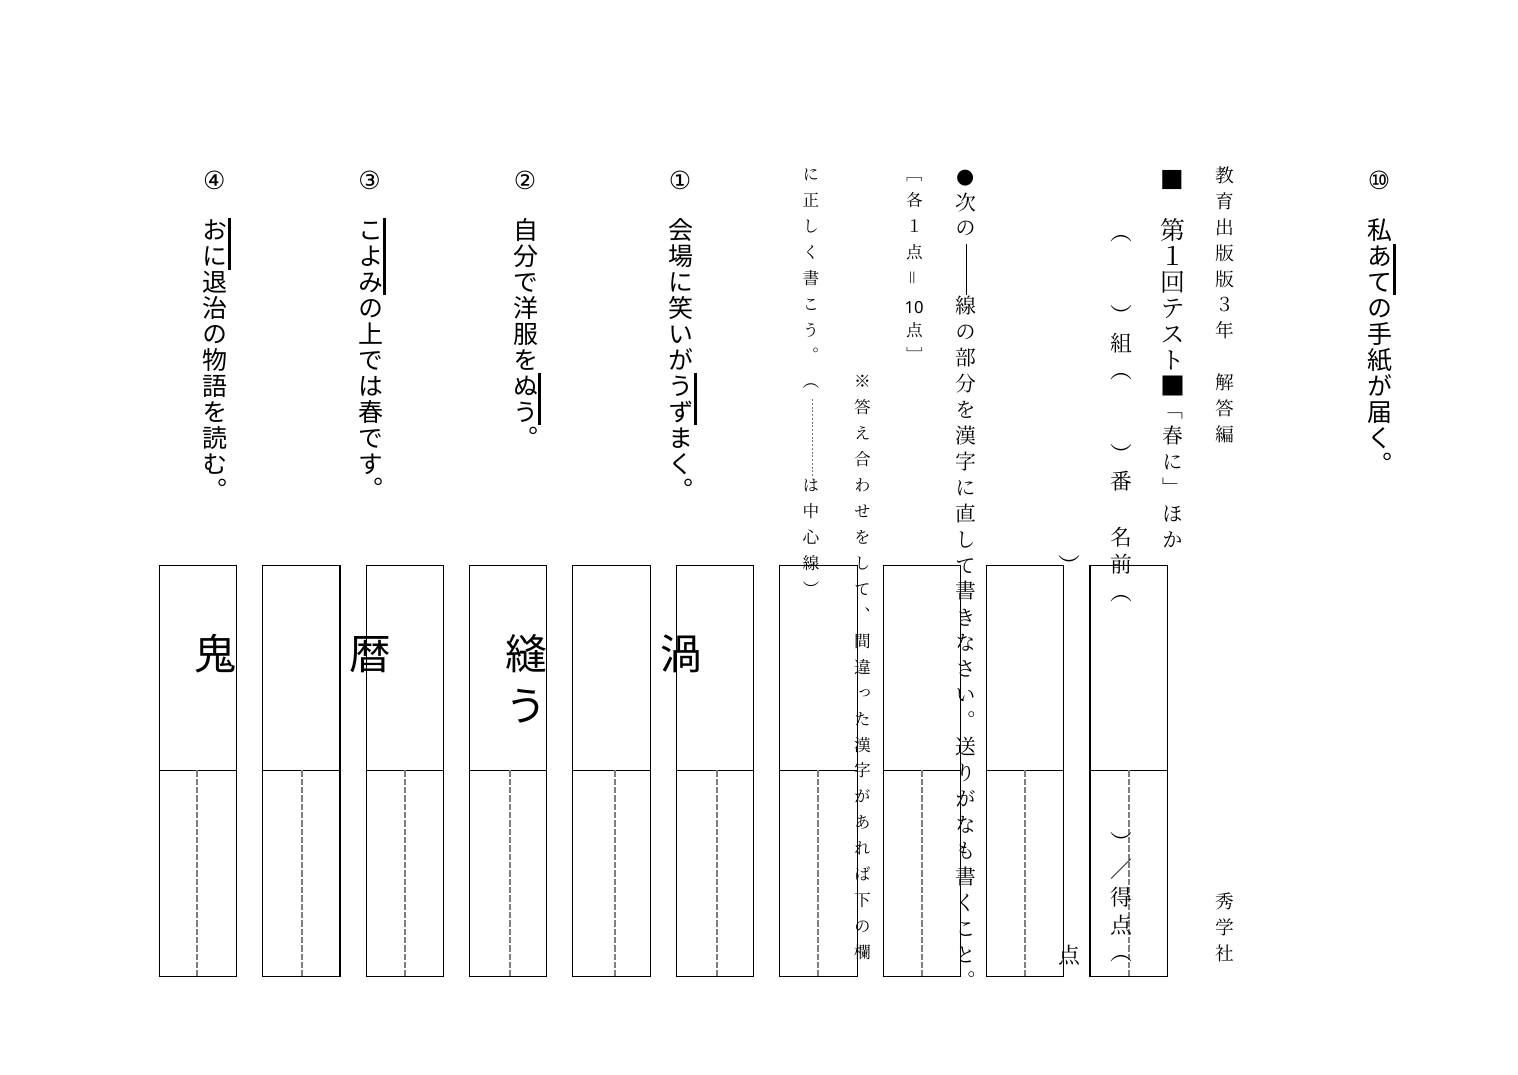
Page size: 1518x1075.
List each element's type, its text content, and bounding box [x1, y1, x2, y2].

text ※答え合わせをして、間違った漢字があれば下の欄に正しく書こう。（ は中心線） [785, 166, 888, 969]
text ②自分で洋服をぬう。 縫う [474, 166, 578, 969]
text ●次の 線の部分を漢字に直して書きなさい。送りがなも書くこと。［各１点＝10点］ [888, 166, 992, 969]
text 教育出版版３年 解答編 秀学社 [1199, 166, 1251, 969]
text （ ）組（ ）番 名前（ ）／得点（ ）点 [1043, 166, 1147, 969]
text ④おに退治の物語を読む。 鬼 [163, 166, 267, 969]
text ①会場に笑いがうずまく。 渦 [629, 166, 733, 969]
text ③こよみの上では春です。 暦 [319, 166, 422, 969]
text ⑩私あての手紙が届く。 [1354, 166, 1406, 969]
text ■第１回テスト■「春に」ほか [1147, 166, 1199, 969]
